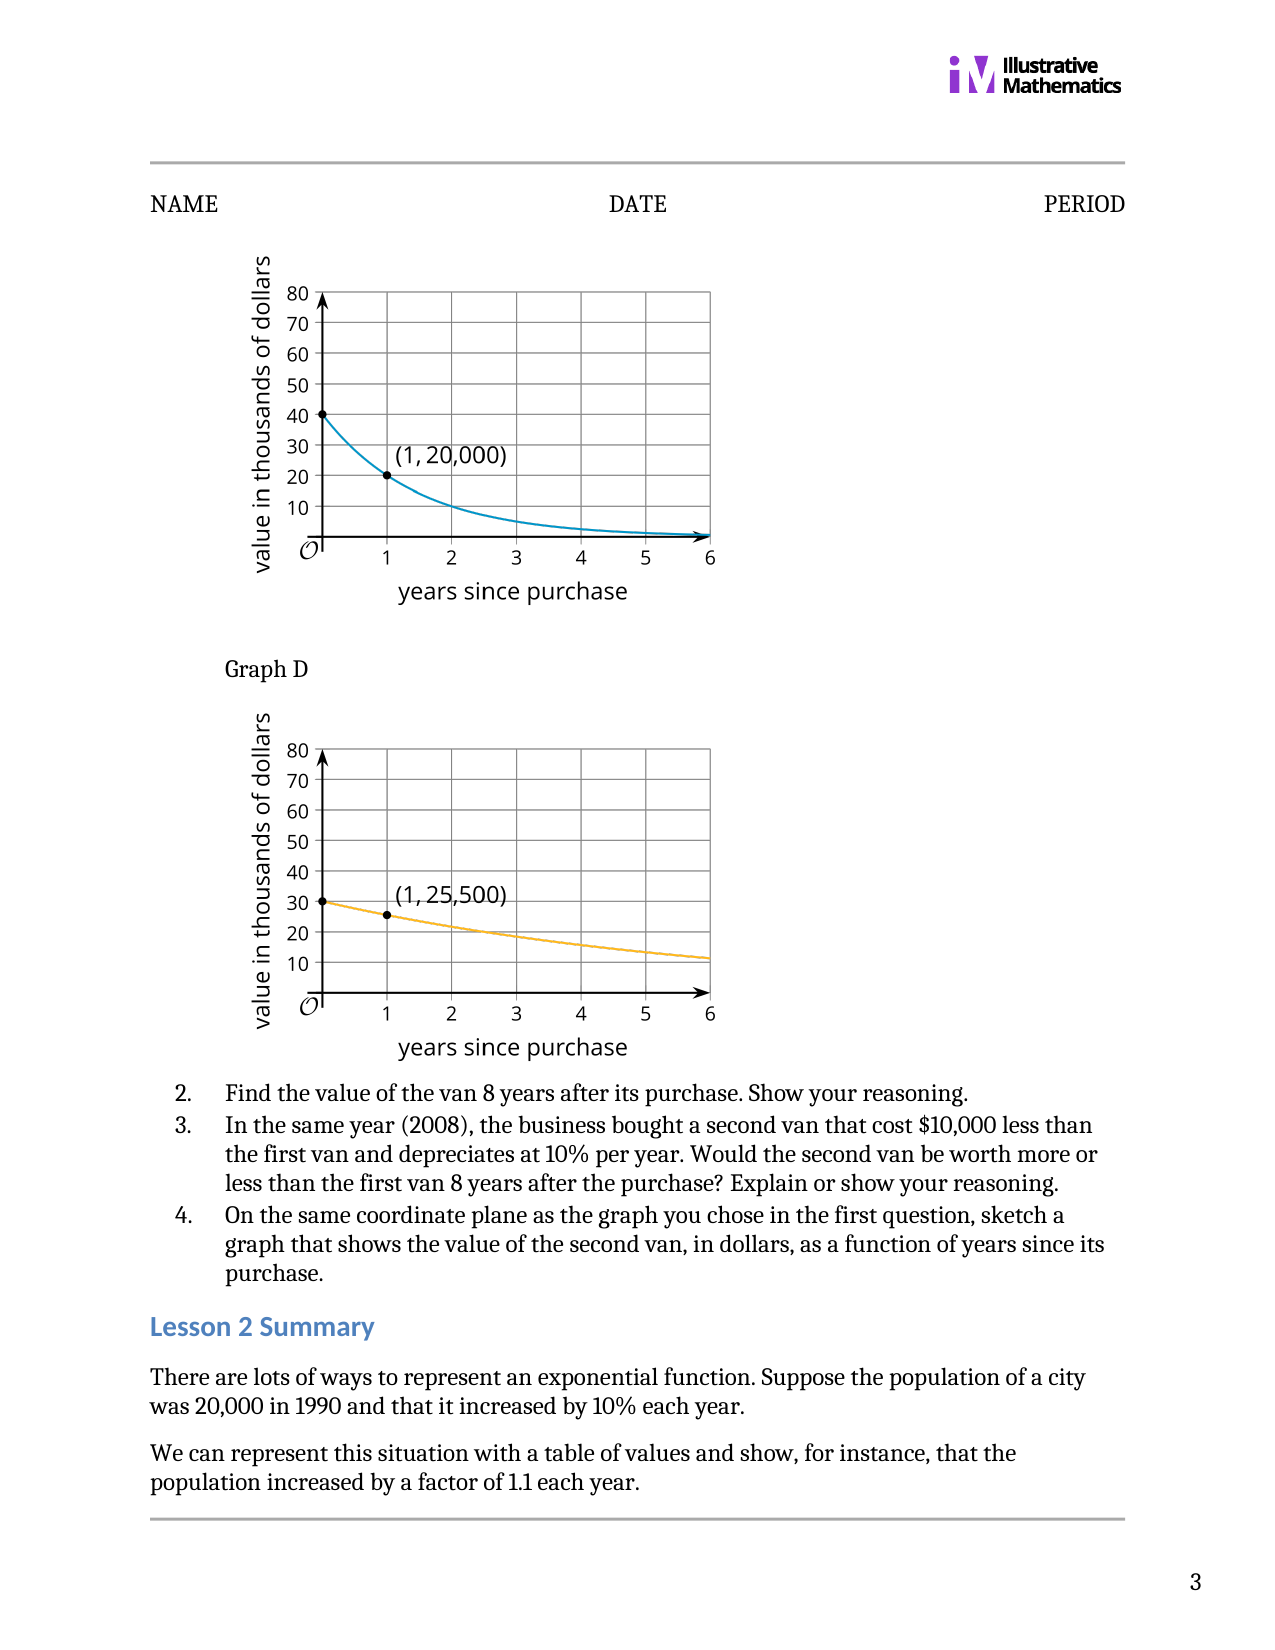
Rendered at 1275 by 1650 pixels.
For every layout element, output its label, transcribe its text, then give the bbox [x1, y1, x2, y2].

picture [243, 704, 724, 1069]
subtitle Lesson 2 Summary [150, 1308, 1125, 1344]
text There are lots of ways to represent an exponential function. Suppose the population of a city was 20,000 in 1990 and that it increased by 10% each year. [150, 1363, 1125, 1420]
list Find the value of the van 8 years after its purchase. Show your reasoning. [175, 1079, 1125, 1108]
list Graph D [175, 655, 1125, 683]
list On the same coordinate plane as the graph you chose in the first question, sketch a graph that shows the value of the second van, in dollars, as a function of years since its purchase. [175, 1201, 1125, 1288]
text We can represent this situation with a table of values and show, for instance, that the population increased by a factor of 1.1 each year. [150, 1439, 1125, 1497]
picture [243, 247, 724, 613]
picture [949, 55, 1121, 93]
list In the same year (2008), the business bought a second van that cost $10,000 less than the first van and depreciates at 10% per year. Would the second van be worth more or less than the first van 8 years after the purchase? Explain or show your reasoning. [175, 1111, 1125, 1198]
